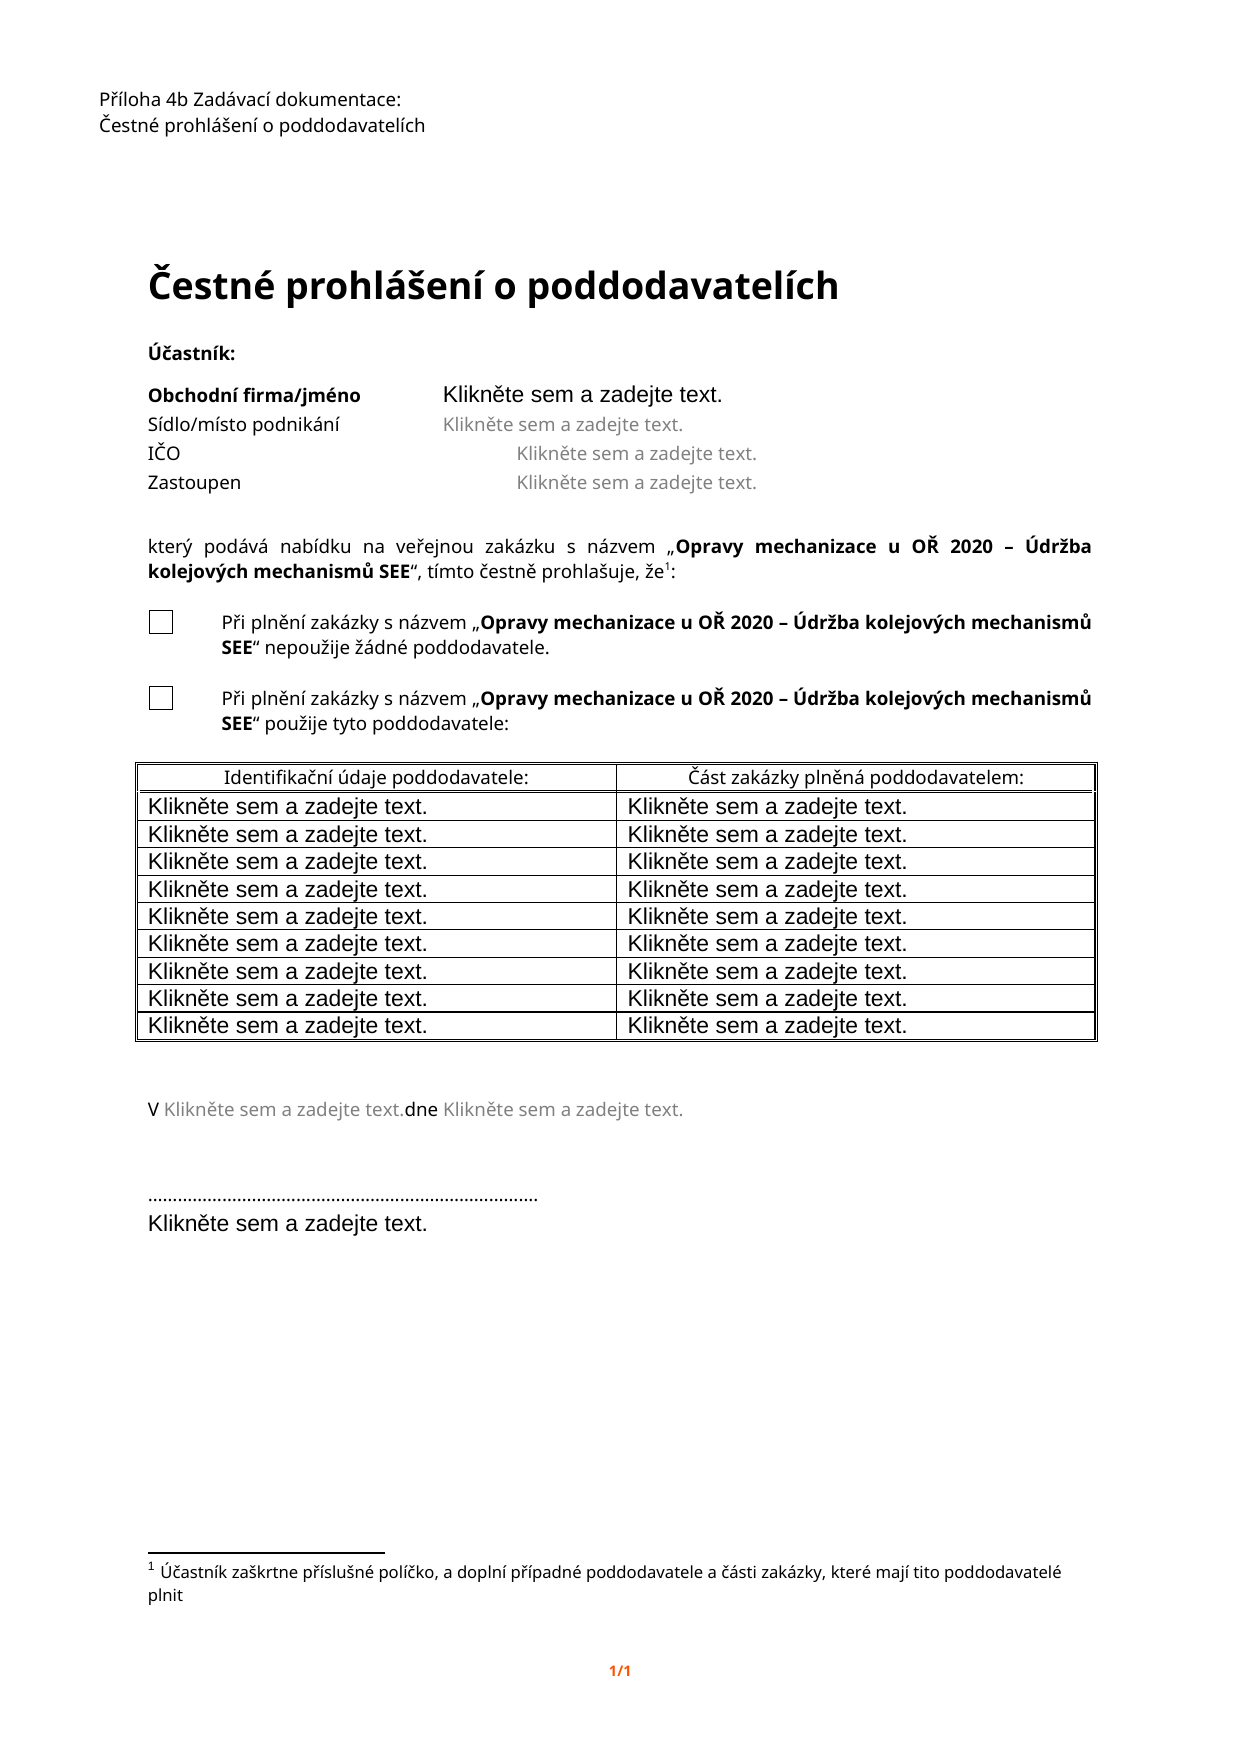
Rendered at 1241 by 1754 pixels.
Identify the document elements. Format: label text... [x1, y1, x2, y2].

table_header Část zakázky plněná poddodavatelem: [617, 765, 1094, 790]
text Při plnění zakázky s názvem „Opravy mechanizace u OŘ 2020 – Údržba kolejových mechanismů SEE“ nepoužije žádné poddodavatele. [148, 609, 1093, 660]
text V dne [148, 1093, 1092, 1122]
text Účastník: [148, 336, 1093, 367]
text Obchodní firma/jméno [148, 379, 1093, 408]
text Při plnění zakázky s názvem „Opravy mechanizace u OŘ 2020 – Údržba kolejových mechanismů SEE“ použije tyto poddodavatele: [148, 685, 1093, 736]
text ……………………………………………………………………. [148, 1178, 1092, 1207]
table_header Identifikační údaje poddodavatele: [138, 765, 616, 790]
title Čestné prohlášení o poddodavatelích [148, 259, 1093, 311]
text IČO [148, 437, 1093, 466]
text který podává nabídku na veřejnou zakázku s názvem „Opravy mechanizace u OŘ 2020 – Údržba kolejových mechanismů SEE“, tímto čestně prohlašuje, že: [148, 533, 1093, 584]
text Sídlo/místo podnikání [148, 408, 1093, 437]
text Zastoupen [148, 466, 1093, 495]
